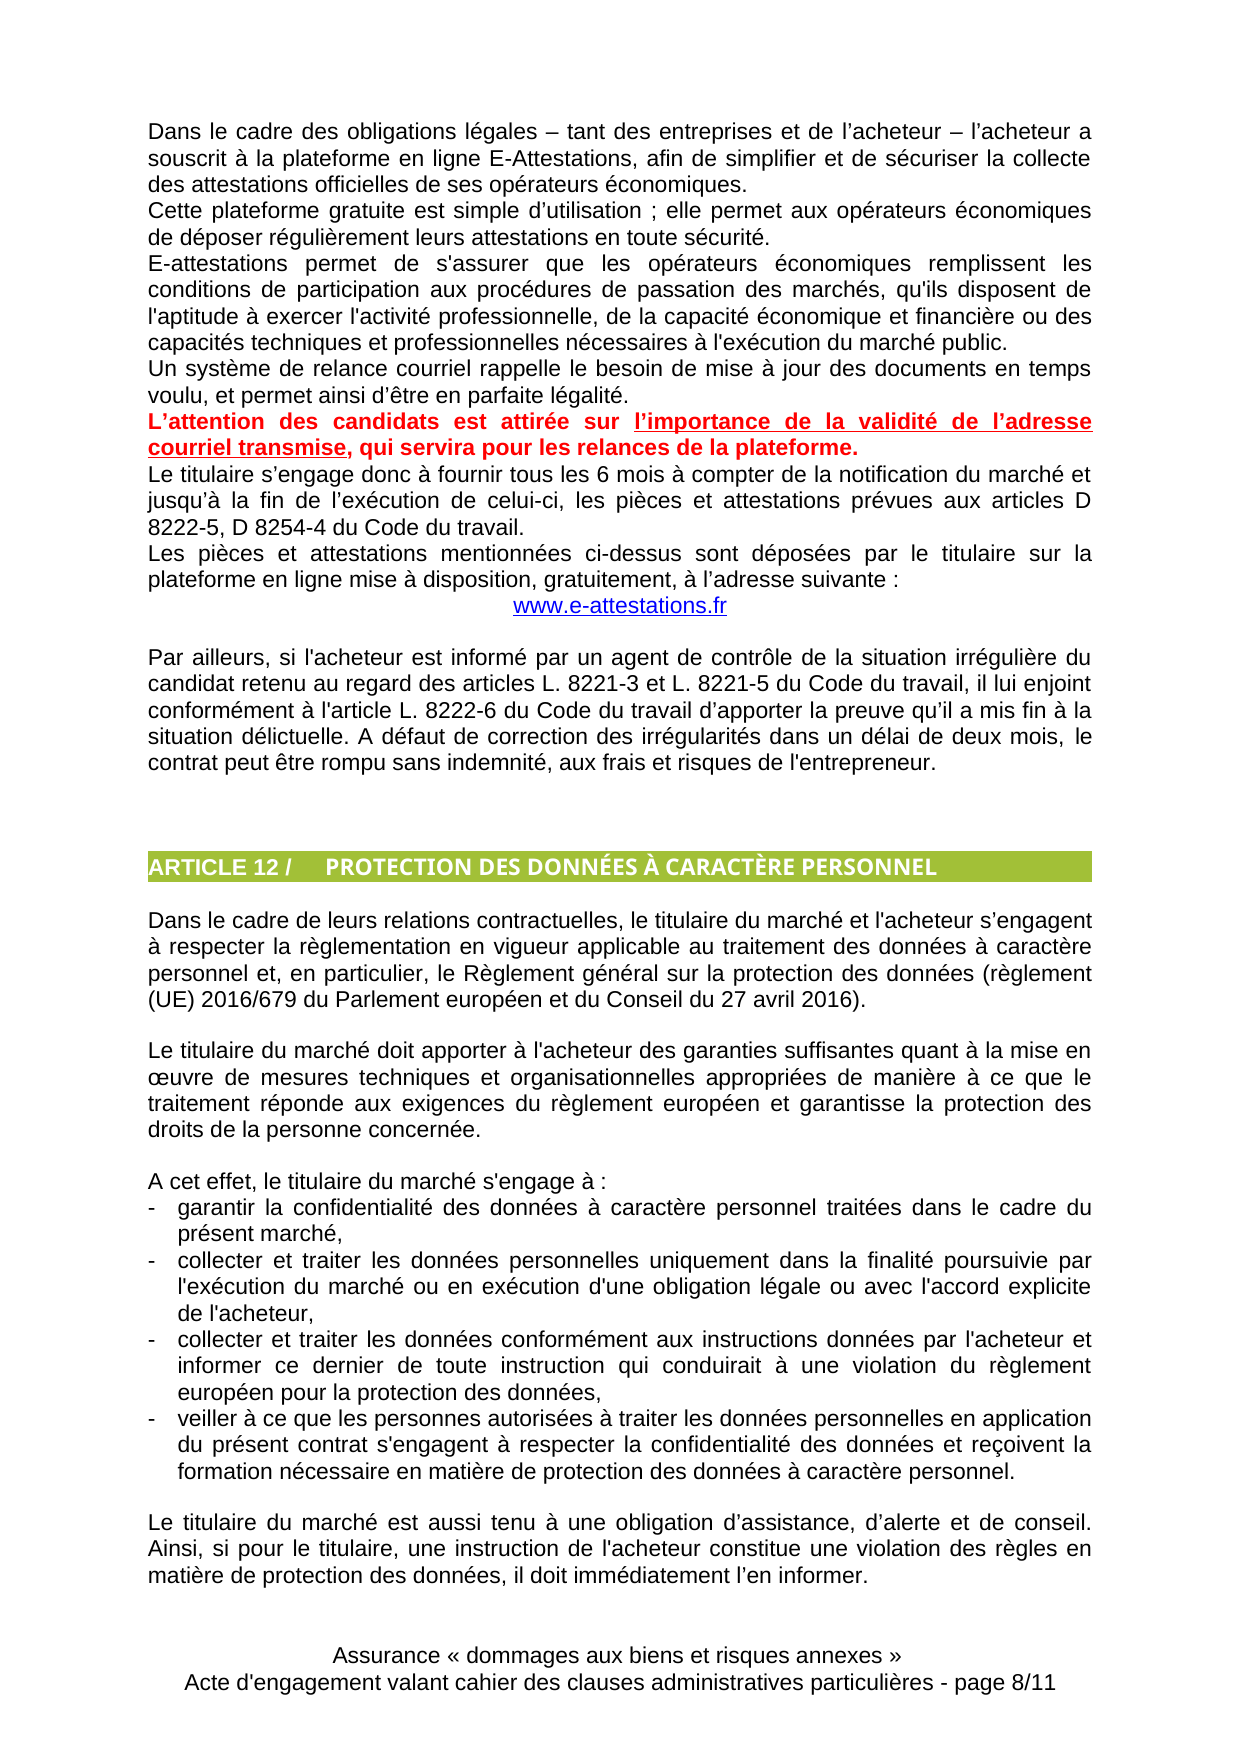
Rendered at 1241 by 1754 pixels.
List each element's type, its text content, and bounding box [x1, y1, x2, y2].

text L’attention des candidats est attirée sur l’importance de la validité de l’adresse courriel transmise, qui servira pour les relances de la plateforme. [148, 408, 1092, 461]
text Le titulaire du marché doit apporter à l'acheteur des garanties suffisantes quant à la mise en œuvre de mesures techniques et organisationnelles appropriées de manière à ce que le traitement réponde aux exigences du règlement européen et garantisse la protection des droits de la personne concernée. [148, 1037, 1092, 1143]
text Dans le cadre de leurs relations contractuelles, le titulaire du marché et l'acheteur s’engagent à respecter la règlementation en vigueur applicable au traitement des données à caractère personnel et, en particulier, le Règlement général sur la protection des données (règlement (UE) 2016/679 du Parlement européen et du Conseil du 27 avril 2016). [148, 907, 1092, 1012]
text Protection des données à caractère personnel [148, 851, 1092, 882]
text A cet effet, le titulaire du marché s'engage à : [148, 1168, 1092, 1194]
list veiller à ce que les personnes autorisées à traiter les données personnelles en application du présent contrat s'engagent à respecter la confidentialité des données et reçoivent la formation nécessaire en matière de protection des données à caractère personnel. [148, 1405, 1092, 1484]
text E-attestations permet de s'assurer que les opérateurs économiques remplissent les conditions de participation aux procédures de passation des marchés, qu'ils disposent de l'aptitude à exercer l'activité professionnelle, de la capacité économique et financière ou des capacités techniques et professionnelles nécessaires à l'exécution du marché public. [148, 250, 1092, 355]
text Les pièces et attestations mentionnées ci-dessus sont déposées par le titulaire sur la plateforme en ligne mise à disposition, gratuitement, à l’adresse suivante : [148, 540, 1092, 592]
list collecter et traiter les données personnelles uniquement dans la finalité poursuivie par l'exécution du marché ou en exécution d'une obligation légale ou avec l'accord explicite de l'acheteur, [148, 1247, 1092, 1326]
text Le titulaire du marché est aussi tenu à une obligation d’assistance, d’alerte et de conseil. Ainsi, si pour le titulaire, une instruction de l'acheteur constitue une violation des règles en matière de protection des données, il doit immédiatement l’en informer. [148, 1509, 1092, 1588]
list garantir la confidentialité des données à caractère personnel traitées dans le cadre du présent marché, [148, 1194, 1092, 1247]
text Dans le cadre des obligations légales – tant des entreprises et de l’acheteur – l’acheteur a souscrit à la plateforme en ligne E-Attestations, afin de simplifier et de sécuriser la collecte des attestations officielles de ses opérateurs économiques. [148, 118, 1092, 197]
text www.e-attestations.fr [148, 592, 1092, 619]
list collecter et traiter les données conformément aux instructions données par l'acheteur et informer ce dernier de toute instruction qui conduirait à une violation du règlement européen pour la protection des données, [148, 1326, 1092, 1405]
text Par ailleurs, si l'acheteur est informé par un agent de contrôle de la situation irrégulière du candidat retenu au regard des articles L. 8221-3 et L. 8221-5 du Code du travail, il lui enjoint conformément à l'article L. 8222-6 du Code du travail d’apporter la preuve qu’il a mis fin à la situation délictuelle. A défaut de correction des irrégularités dans un délai de deux mois, le contrat peut être rompu sans indemnité, aux frais et risques de l'entrepreneur. [148, 644, 1092, 776]
text Un système de relance courriel rappelle le besoin de mise à jour des documents en temps voulu, et permet ainsi d’être en parfaite légalité. [148, 355, 1092, 408]
text Cette plateforme gratuite est simple d’utilisation ; elle permet aux opérateurs économiques de déposer régulièrement leurs attestations en toute sécurité. [148, 197, 1092, 250]
text Le titulaire s’engage donc à fournir tous les 6 mois à compter de la notification du marché et jusqu’à la fin de l’exécution de celui-ci, les pièces et attestations prévues aux articles D 8222-5, D 8254-4 du Code du travail. [148, 461, 1092, 540]
